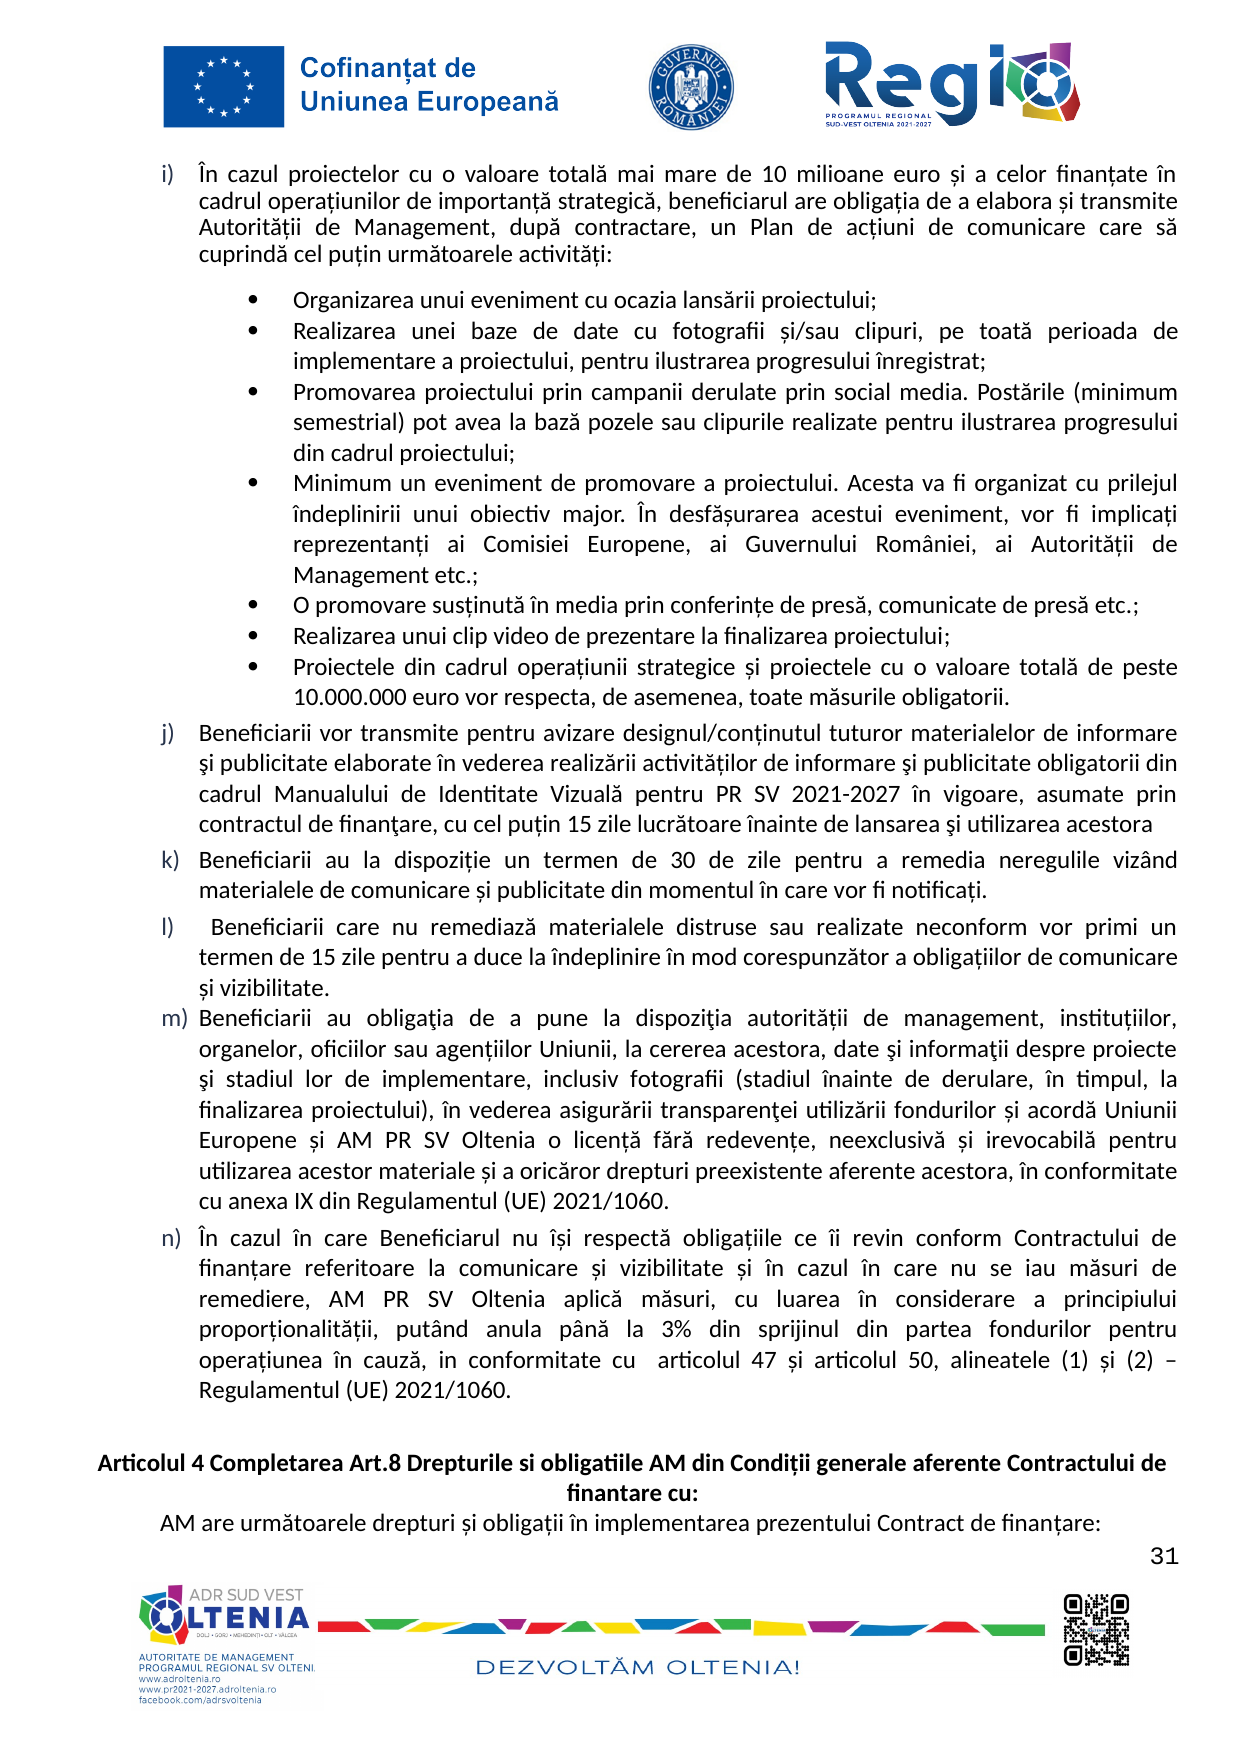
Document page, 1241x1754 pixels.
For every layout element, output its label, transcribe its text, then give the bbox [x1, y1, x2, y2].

picture [131, 1582, 1134, 1711]
list Realizarea unei baze de date cu fotografii și/sau clipuri, pe toată perioada de implementare a proiectului, pentru ilustrarea progresului înregistrat; [248, 315, 1179, 376]
list Organizarea unui eveniment cu ocazia lansării proiectului; [248, 284, 1179, 315]
list Realizarea unui clip video de prezentare la finalizarea proiectului; [248, 620, 1179, 651]
picture [158, 42, 561, 131]
list Beneficiarii care nu remediază materialele distruse sau realizate neconform vor primi un termen de 15 zile pentru a duce la îndeplinire în mod corespunzător a obligațiilor de comunicare și vizibilitate. [161, 911, 1179, 1002]
list Promovarea proiectului prin campanii derulate prin social media. Postările (minimum semestrial) pot avea la bază pozele sau clipurile realizate pentru ilustrarea progresului din cadrul proiectului; [248, 376, 1179, 467]
list Proiectele din cadrul operațiunii strategice și proiectele cu o valoare totală de peste 10.000.000 euro vor respecta, de asemenea, toate măsurile obligatorii. [248, 651, 1179, 712]
list Beneficiarii au la dispoziție un termen de 30 de zile pentru a remedia neregulile vizând materialele de comunicare și publicitate din momentul în care vor fi notificați. [161, 844, 1179, 905]
list Beneficiarii vor transmite pentru avizare designul/conținutul tuturor materialelor de informare şi publicitate elaborate în vederea realizării activităților de informare şi publicitate obligatorii din cadrul Manualului de Identitate Vizuală pentru PR SV 2021-2027 în vigoare, asumate prin contractul de finanţare, cu cel puțin 15 zile lucrătoare înainte de lansarea şi utilizarea acestora [161, 717, 1179, 839]
list O promovare susținută în media prin conferințe de presă, comunicate de presă etc.; [248, 589, 1179, 620]
text AM are următoarele drepturi şi obligaţii în implementarea prezentului Contract de finanţare: [46, 1507, 1179, 1537]
list În cazul în care Beneficiarul nu își respectă obligațiile ce îi revin conform Contractului de finanțare referitoare la comunicare și vizibilitate și în cazul în care nu se iau măsuri de remediere, AM PR SV Oltenia aplică măsuri, cu luarea în considerare a principiului proporționalității, putând anula până la 3% din sprijinul din partea fondurilor pentru operațiunea în cauză, in conformitate cu articolul 47 și articolul 50, alineatele (1) și (2) – Regulamentul (UE) 2021/1060. [161, 1222, 1179, 1405]
picture [823, 40, 1082, 129]
list Beneficiarii au obligaţia de a pune la dispoziţia autorității de management, instituțiilor, organelor, oficiilor sau agențiilor Uniunii, la cererea acestora, date şi informaţii despre proiecte şi stadiul lor de implementare, inclusiv fotografii (stadiul înainte de derulare, în timpul, la finalizarea proiectului), în vederea asigurării transparenţei utilizării fondurilor și acordă Uniunii Europene și AM PR SV Oltenia o licență fără redevențe, neexclusivă și irevocabilă pentru utilizarea acestor materiale și a oricăror drepturi preexistente aferente acestora, în conformitate cu anexa IX din Regulamentul (UE) 2021/1060. [161, 1002, 1179, 1216]
text Articolul 4 Completarea Art.8 Drepturile si obligatiile AM din Condiţii generale aferente Contractului de finantare cu: [86, 1447, 1179, 1507]
list În cazul proiectelor cu o valoare totală mai mare de 10 milioane euro și a celor finanțate în cadrul operațiunilor de importanță strategică, beneficiarul are obligația de a elabora și transmite Autorității de Management, după contractare, un Plan de acțiuni de comunicare care să cuprindă cel puțin următoarele activități: [161, 161, 1179, 268]
list Minimum un eveniment de promovare a proiectului. Acesta va fi organizat cu prilejul îndeplinirii unui obiectiv major. În desfășurarea acestui eveniment, vor fi implicați reprezentanți ai Comisiei Europene, ai Guvernului României, ai Autorității de Management etc.; [248, 467, 1179, 589]
picture [645, 42, 739, 132]
